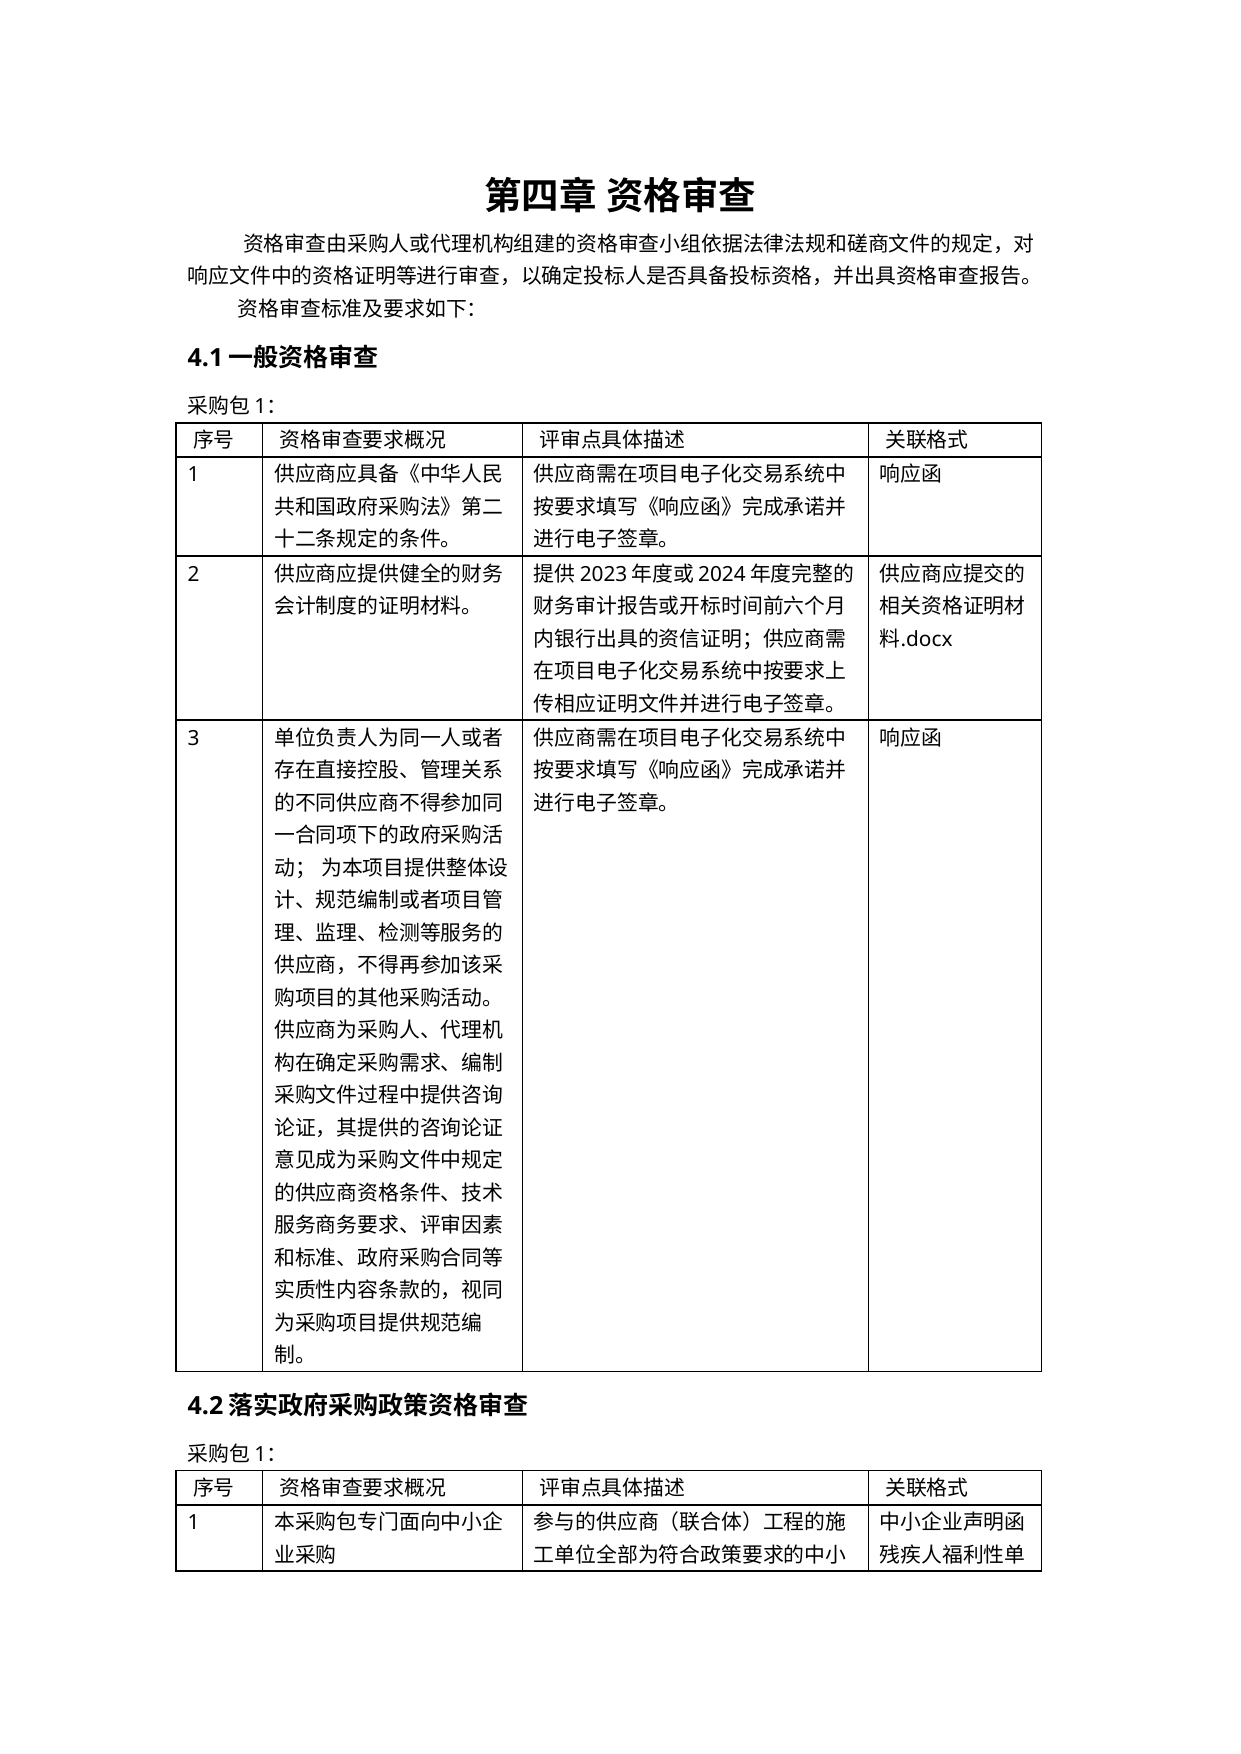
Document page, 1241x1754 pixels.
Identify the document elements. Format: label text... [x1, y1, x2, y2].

table_cell 单位负责人为同一人或者存在直接控股、管理关系的不同供应商不得参加同一合同项下的政府采购活动； 为本项目提供整体设计、规范编制或者项目管理、监理、检测等服务的供应商，不得再参加该采购项目的其他采购活动。供应商为采购人、代理机构在确定采购需求、编制采购文件过程中提供咨询论证，其提供的咨询论证意见成为采购文件中规定的供应商资格条件、技术服务商务要求、评审因素和标准、政府采购合同等实质性内容条款的，视同为采购项目提供规范编制。 [263, 721, 522, 1371]
table_cell 本采购包专门面向中小企业采购 [263, 1506, 522, 1570]
table_header 序号 [177, 1471, 262, 1504]
table_header 评审点具体描述 [523, 1471, 868, 1504]
text 4.1一般资格审查 [187, 324, 1053, 389]
table_header 资格审查要求概况 [263, 424, 522, 456]
text 4.2落实政府采购政策资格审查 [187, 1372, 1053, 1437]
table_cell 提供2023年度或2024年度完整的财务审计报告或开标时间前六个月内银行出具的资信证明；供应商需在项目电子化交易系统中按要求上传相应证明文件并进行电子签章。 [523, 557, 868, 719]
table_header 关联格式 [869, 1471, 1041, 1504]
table_header 评审点具体描述 [523, 424, 868, 456]
table_cell 3 [177, 721, 262, 1371]
table_cell 响应函 [869, 721, 1041, 1371]
text 资格审查标准及要求如下： [187, 292, 1053, 324]
table_header 关联格式 [869, 424, 1041, 456]
table_cell 供应商需在项目电子化交易系统中按要求填写《响应函》完成承诺并进行电子签章。 [523, 721, 868, 1371]
text 资格审查由采购人或代理机构组建的资格审查小组依据法律法规和磋商文件的规定，对响应文件中的资格证明等进行审查，以确定投标人是否具备投标资格，并出具资格审查报告。 [187, 227, 1053, 292]
text 采购包1： [187, 1437, 1053, 1470]
table_cell 供应商应提供健全的财务会计制度的证明材料。 [263, 557, 522, 719]
table_cell 供应商需在项目电子化交易系统中按要求填写《响应函》完成承诺并进行电子签章。 [523, 458, 868, 555]
text 采购包1： [187, 389, 1053, 422]
table_cell 响应函 [869, 458, 1041, 555]
table_header 资格审查要求概况 [263, 1471, 522, 1504]
table_cell 2 [177, 557, 262, 719]
text 第四章 资格审查 [187, 162, 1053, 227]
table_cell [869, 1506, 1041, 1570]
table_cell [523, 1506, 868, 1570]
table_cell 供应商应提交的相关资格证明材料.docx [869, 557, 1041, 719]
table_header 序号 [177, 424, 262, 456]
table_cell 供应商应具备《中华人民共和国政府采购法》第二十二条规定的条件。 [263, 458, 522, 555]
table_cell 1 [177, 1506, 262, 1570]
table_cell 1 [177, 458, 262, 555]
